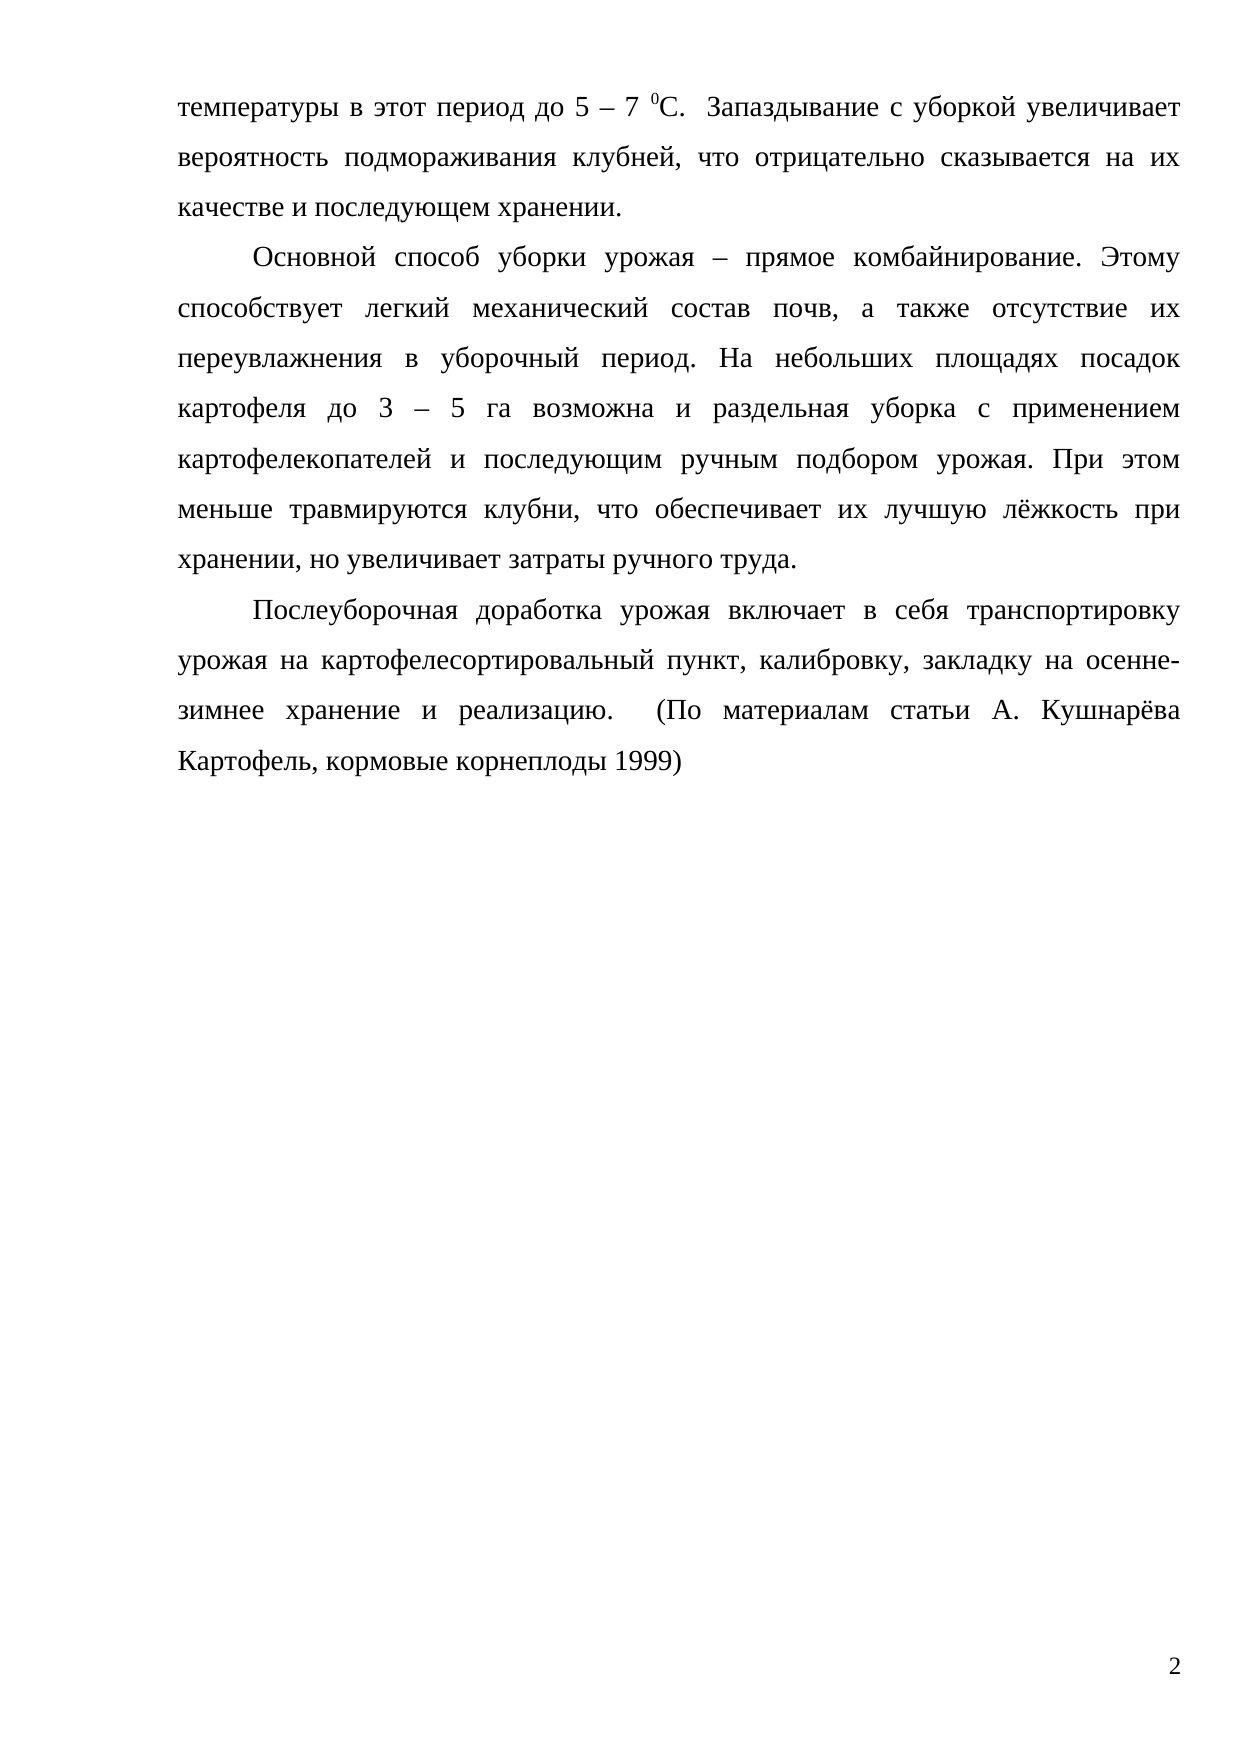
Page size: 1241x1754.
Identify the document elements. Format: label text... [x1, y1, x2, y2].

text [177, 89, 1181, 223]
text Основной способ уборки урожая – прямое комбайнирование. Этому способствует легкий механический состав почв, а также отсутствие их переувлажнения в уборочный период. На небольших площадях посадок картофеля до 3 – 5 га возможна и раздельная уборка с применением картофелекопателей и последующим ручным подбором урожая. При этом меньше травмируются клубни, что обеспечивает их лучшую лёжкость при хранении, но увеличивает затраты ручного труда. [177, 239, 1181, 575]
text Послеуборочная доработка урожая включает в себя транспортировку урожая на картофелесортировальный пункт, калибровку, закладку на осенне-зимнее хранение и реализацию. (По материалам статьи А. Кушнарёва Картофель, кормовые корнеплоды 1999) [177, 592, 1181, 776]
